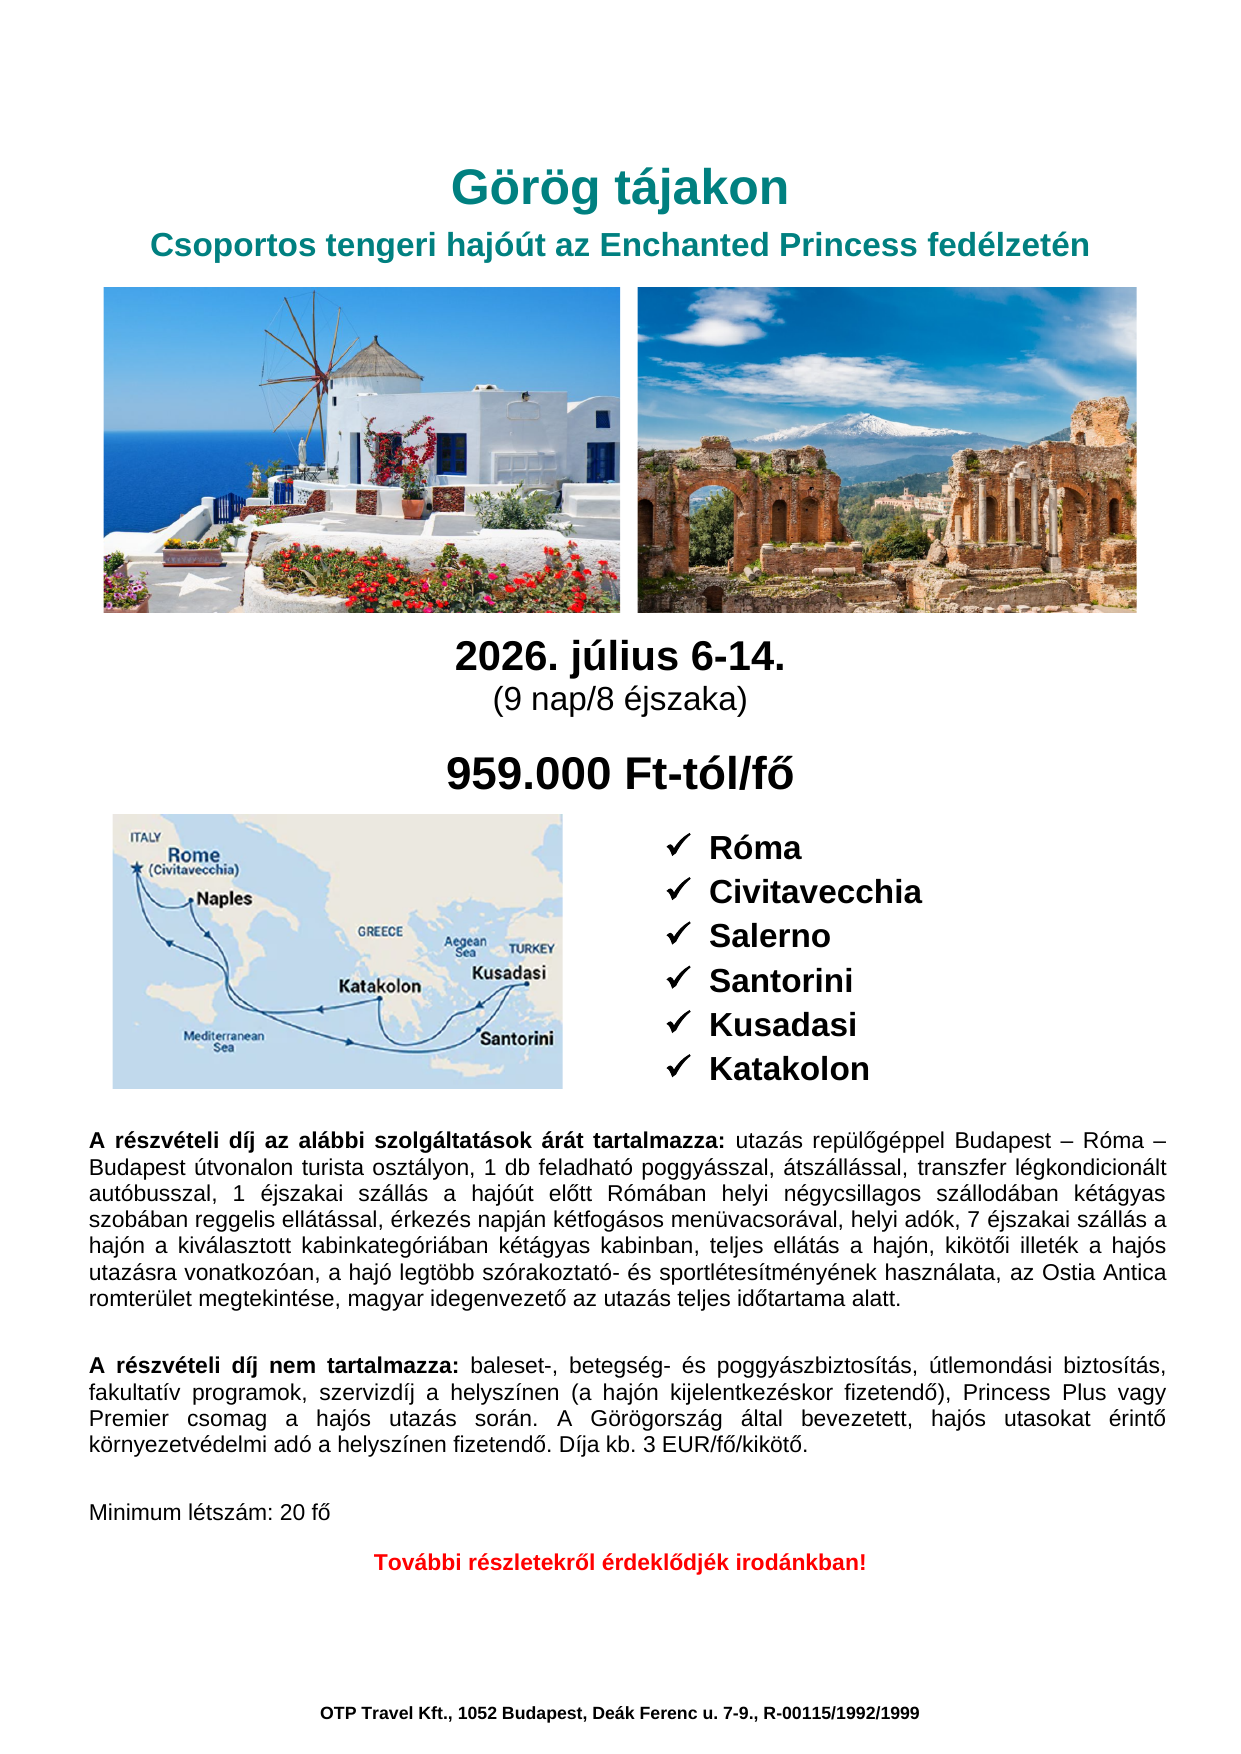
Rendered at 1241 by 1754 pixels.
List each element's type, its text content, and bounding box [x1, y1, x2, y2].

text Minimum létszám: 20 fő [89, 1498, 1152, 1525]
text 2026. július 6-14. [89, 631, 1152, 679]
list Salerno [664, 916, 1152, 955]
list A részvételi díj az alábbi szolgáltatások árát tartalmazza: utazás repülőgéppel Budapest – Róma – Budapest útvonalon turista osztályon, 1 db feladható poggyásszal, átszállással, transzfer légkondicionált autóbusszal, 1 éjszakai szállás a hajóút előtt Rómában helyi négycsillagos szállodában kétágyas szobában reggelis ellátással, érkezés napján kétfogásos menüvacsorával, helyi adók, 7 éjszakai szállás a hajón a kiválasztott kabinkategóriában kétágyas kabinban, teljes ellátás a hajón, kikötői illeték a hajós utazásra vonatkozóan, a hajó legtöbb szórakoztató- és sportlétesítményének használata, az Ostia Antica romterület megtekintése, magyar idegenvezető az utazás teljes időtartama alatt. [89, 1127, 1167, 1312]
picture [920, 328, 930, 332]
list Civitavecchia [664, 872, 1152, 911]
list Kusadasi [664, 1005, 1152, 1043]
picture [112, 814, 563, 1089]
text Csoportos tengeri hajóút az Enchanted Princess fedélzetén [89, 225, 1152, 263]
text A részvételi díj nem tartalmazza: baleset-, betegség- és poggyászbiztosítás, útlemondási biztosítás, fakultatív programok, szervizdíj a helyszínen (a hajón kijelentkezéskor fizetendő), Princess Plus vagy Premier csomag a hajós utazás során. A Görögország által bevezetett, hajós utasokat érintő környezetvédelmi adó a helyszínen fizetendő. Díja kb. 3 EUR/fő/kikötő. [89, 1352, 1167, 1458]
text További részletekről érdeklődjék irodánkban! [89, 1549, 1152, 1575]
text Görög tájakon [89, 158, 1152, 215]
text (9 nap/8 éjszaka) [89, 679, 1152, 718]
list Katakolon [664, 1049, 1152, 1088]
picture [637, 287, 1137, 613]
picture [103, 287, 621, 613]
list Santorini [664, 961, 1152, 999]
text 959.000 Ft-tól/fő [89, 746, 1152, 799]
list Róma [664, 828, 1152, 866]
